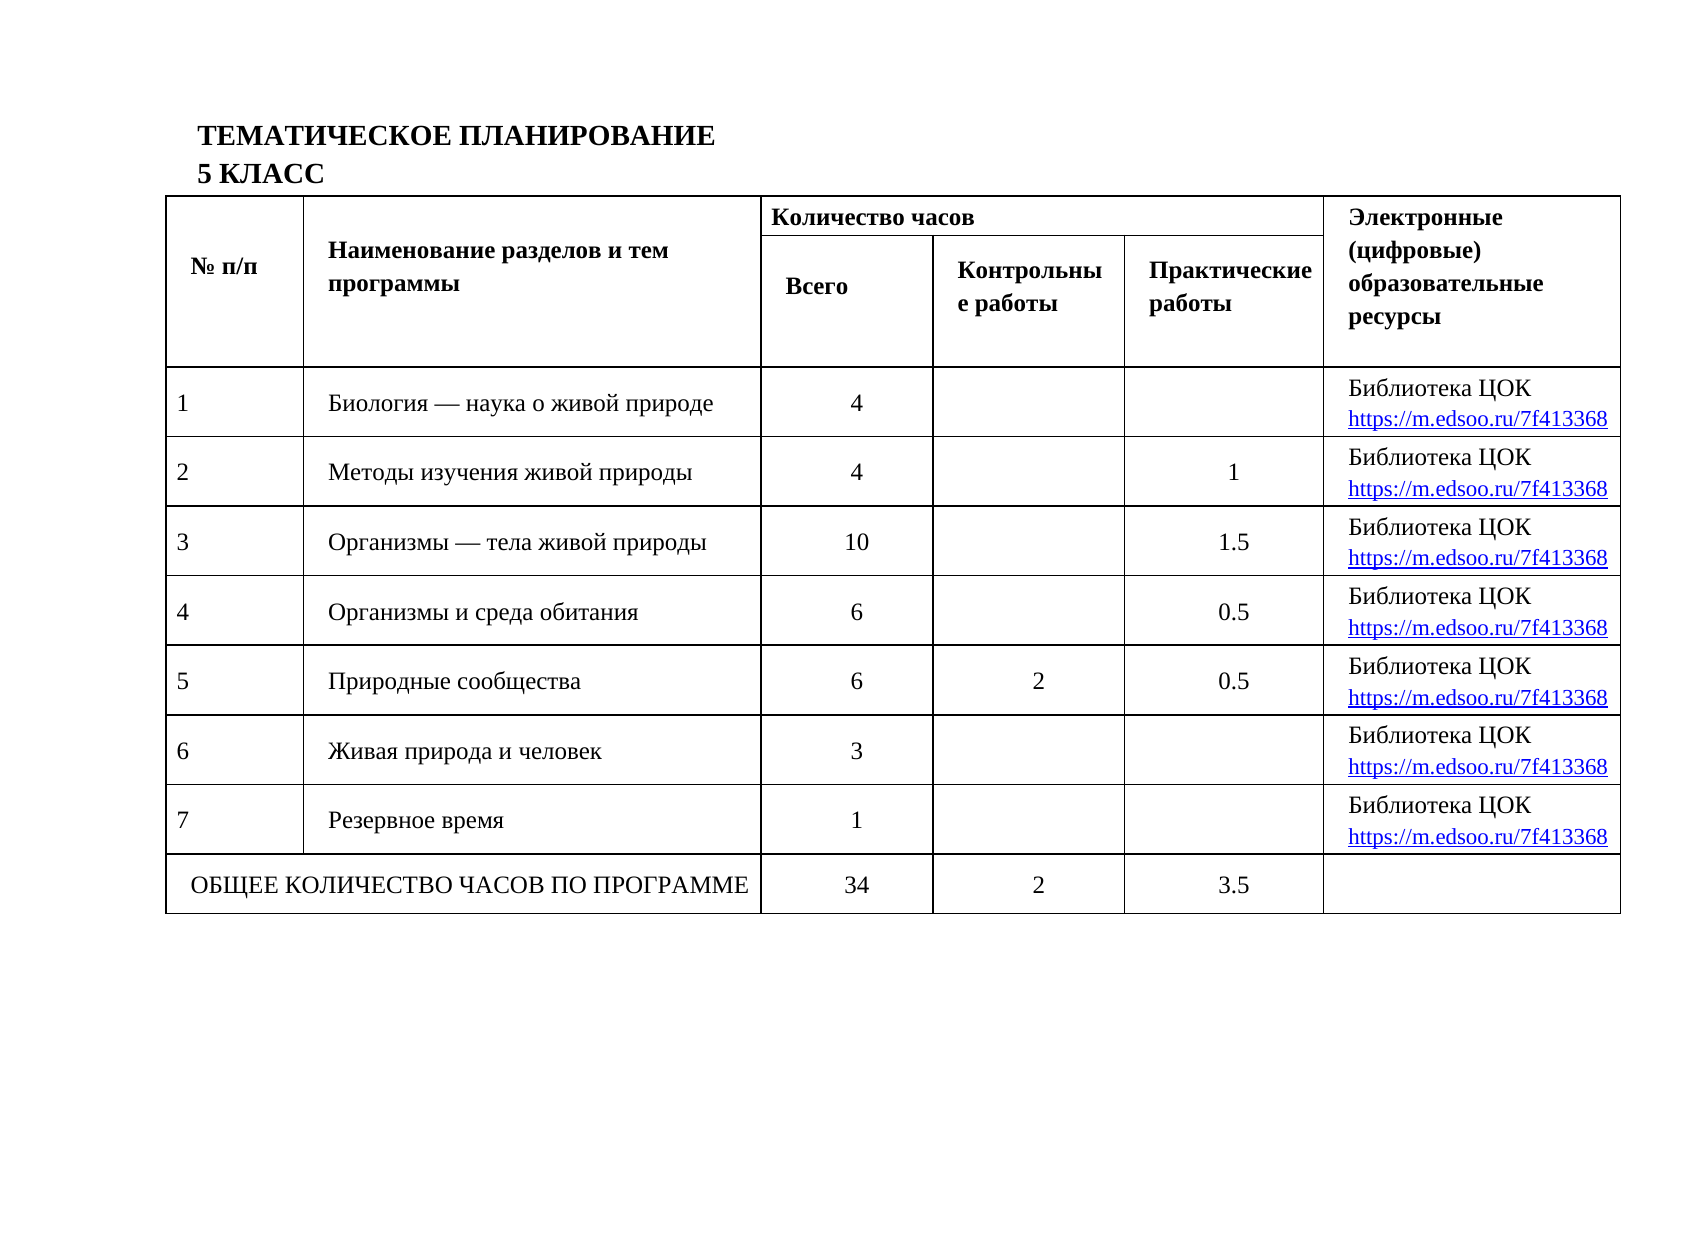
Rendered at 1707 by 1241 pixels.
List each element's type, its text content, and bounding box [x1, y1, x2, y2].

table_cell [1125, 716, 1323, 783]
table_cell 6 [762, 576, 932, 644]
table_cell Библиотека ЦОК https://m.edsoo.ru/7f413368 [1324, 437, 1620, 505]
table_cell 4 [762, 368, 932, 436]
table_cell Живая природа и человек [304, 716, 760, 783]
text ТЕМАТИЧЕСКОЕ ПЛАНИРОВАНИЕ [190, 118, 1618, 152]
table_cell Библиотека ЦОК https://m.edsoo.ru/7f413368 [1324, 368, 1620, 436]
table_cell 2 [934, 646, 1124, 714]
table_cell Контрольные работы [934, 236, 1124, 366]
text 5 КЛАСС [190, 157, 1618, 190]
table_cell Библиотека ЦОК https://m.edsoo.ru/7f413368 [1324, 716, 1620, 783]
table_cell 6 [762, 646, 932, 714]
table_cell 34 [762, 855, 932, 912]
table_cell [934, 368, 1124, 436]
table_cell 1.5 [1125, 507, 1323, 575]
table_cell 5 [167, 646, 303, 714]
table_cell Природные сообщества [304, 646, 760, 714]
table_cell Организмы и среда обитания [304, 576, 760, 644]
table_header № п/п [167, 197, 303, 366]
table_cell Библиотека ЦОК https://m.edsoo.ru/7f413368 [1324, 507, 1620, 575]
table_cell 0.5 [1125, 576, 1323, 644]
table_cell 1 [1125, 437, 1323, 505]
table_cell 6 [167, 716, 303, 783]
table_cell Биология — наука о живой природе [304, 368, 760, 436]
table_cell [934, 507, 1124, 575]
table_cell Всего [762, 236, 932, 366]
table_header Наименование разделов и тем программы [304, 197, 760, 366]
table_cell Практические работы [1125, 236, 1323, 366]
table_cell Библиотека ЦОК https://m.edsoo.ru/7f413368 [1324, 646, 1620, 714]
table_header Электронные (цифровые) образовательные ресурсы [1324, 197, 1620, 366]
table_cell [1324, 855, 1620, 912]
table_cell [1125, 785, 1323, 853]
table_cell [934, 716, 1124, 783]
table_cell 2 [167, 437, 303, 505]
table_cell 7 [167, 785, 303, 853]
table_cell 1 [167, 368, 303, 436]
table_cell [1125, 368, 1323, 436]
table_cell Библиотека ЦОК https://m.edsoo.ru/7f413368 [1324, 785, 1620, 853]
table_cell Организмы — тела живой природы [304, 507, 760, 575]
table_cell 3.5 [1125, 855, 1323, 912]
table_cell 0.5 [1125, 646, 1323, 714]
table_cell 3 [167, 507, 303, 575]
table_cell 1 [762, 785, 932, 853]
table_cell [934, 785, 1124, 853]
table_cell 10 [762, 507, 932, 575]
table_cell 3 [762, 716, 932, 783]
table_cell ОБЩЕЕ КОЛИЧЕСТВО ЧАСОВ ПО ПРОГРАММЕ [167, 855, 760, 912]
table_cell Резервное время [304, 785, 760, 853]
table_header Количество часов [762, 197, 1323, 234]
table_cell Методы изучения живой природы [304, 437, 760, 505]
table_cell 4 [762, 437, 932, 505]
table_cell 2 [934, 855, 1124, 912]
table_cell 4 [167, 576, 303, 644]
table_cell [934, 576, 1124, 644]
table_cell [934, 437, 1124, 505]
table_cell Библиотека ЦОК https://m.edsoo.ru/7f413368 [1324, 576, 1620, 644]
